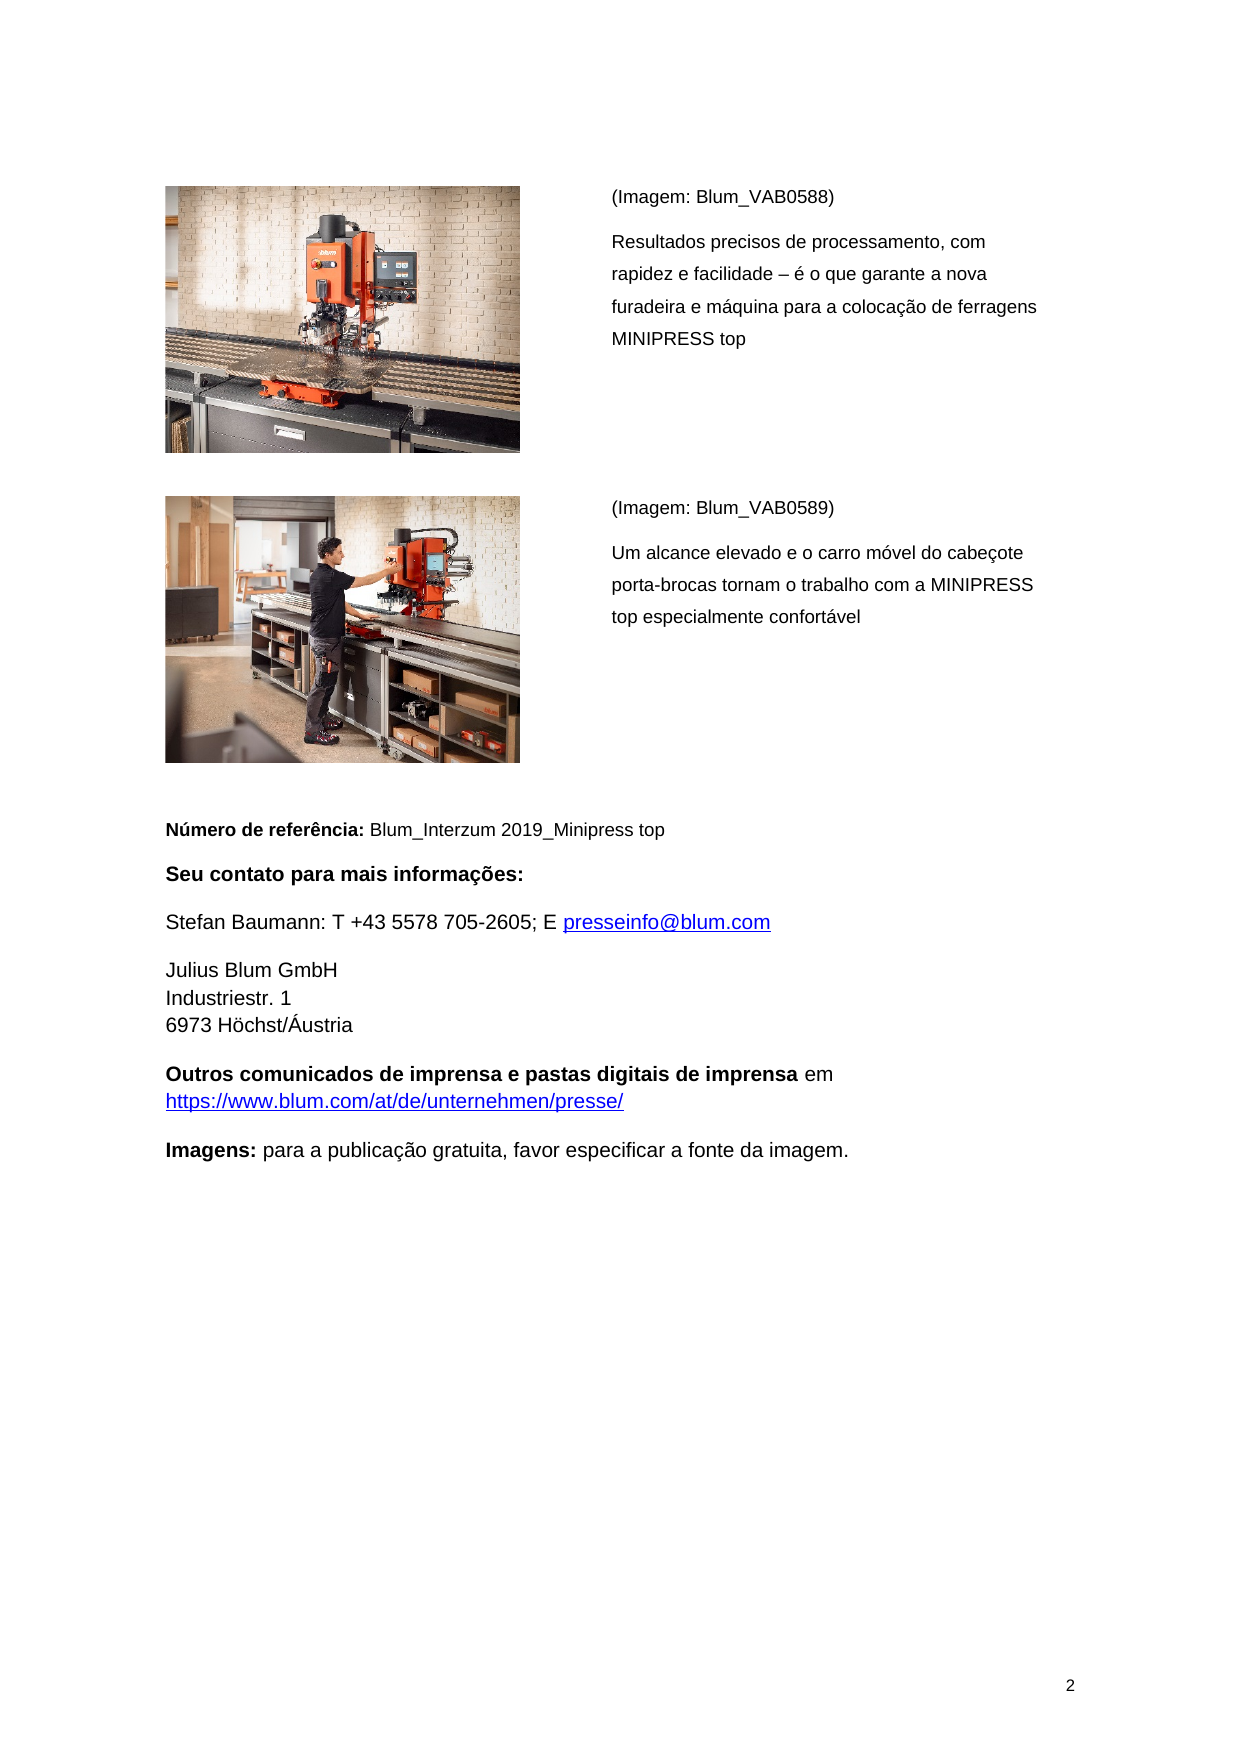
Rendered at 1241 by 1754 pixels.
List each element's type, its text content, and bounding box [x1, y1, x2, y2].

text Outros comunicados de imprensa e pastas digitais de imprensa em https://www.blum.com/at/de/unternehmen/presse/ [165, 1062, 1075, 1113]
text Imagens: para a publicação gratuita, favor especificar a fonte da imagem. [165, 1137, 1075, 1161]
text Número de referência: Blum_Interzum 2019_Minipress top [165, 819, 1075, 841]
table_cell [165, 488, 611, 798]
text Seu contato para mais informações: [165, 862, 1075, 886]
table_header (Imagem: Blum_VAB0588) Resultados precisos de processamento, com rapidez e facilidade – é o que garante a nova furadeira e máquina para a colocação de ferragens MINIPRESS top [611, 177, 1049, 488]
picture [165, 496, 520, 763]
table_cell (Imagem: Blum_VAB0589) Um alcance elevado e o carro móvel do cabeçote porta-brocas tornam o trabalho com a MINIPRESS top especialmente confortável [611, 488, 1049, 798]
table_header [165, 177, 611, 488]
text Julius Blum GmbH Industriestr. 1 6973 Höchst/Áustria [165, 958, 1075, 1037]
picture [165, 186, 520, 453]
text Stefan Baumann: T +43 5578 705-2605; E presseinfo@blum.com [165, 910, 1075, 934]
